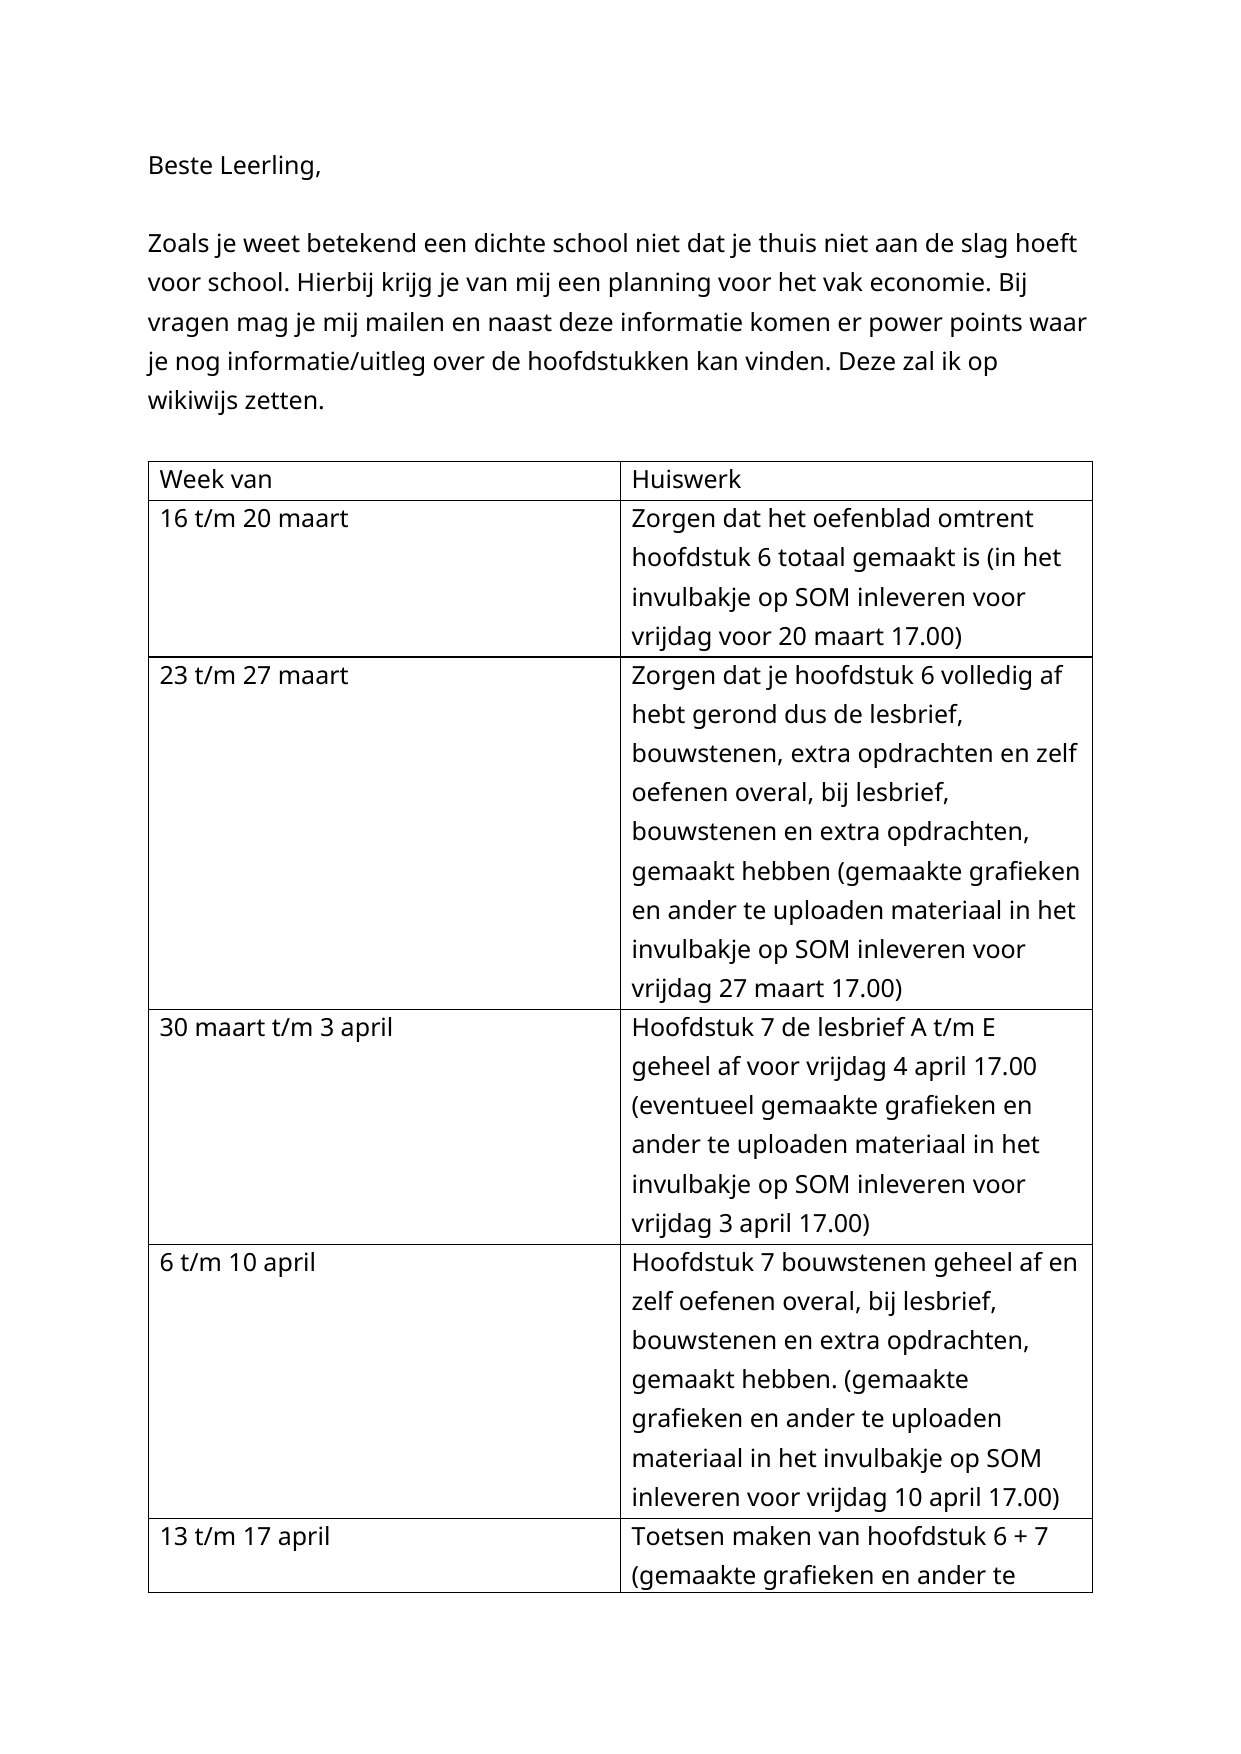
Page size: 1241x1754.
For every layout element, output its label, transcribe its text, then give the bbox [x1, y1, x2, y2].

table_cell 16 t/m 20 maart [149, 501, 620, 656]
table_cell Zorgen dat het oefenblad omtrent hoofdstuk 6 totaal gemaakt is (in het invulbakje op SOM inleveren voor vrijdag voor 20 maart 17.00) [621, 501, 1092, 656]
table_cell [621, 1519, 1092, 1592]
table_header Huiswerk [621, 462, 1092, 500]
text Zoals je weet betekend een dichte school niet dat je thuis niet aan de slag hoeft voor school. Hierbij krijg je van mij een planning voor het vak economie. Bij vragen mag je mij mailen en naast deze informatie komen er power points waar je nog informatie/uitleg over de hoofdstukken kan vinden. Deze zal ik op wikiwijs zetten. [148, 226, 1093, 417]
table_cell Hoofdstuk 7 bouwstenen geheel af en zelf oefenen overal, bij lesbrief, bouwstenen en extra opdrachten, gemaakt hebben. (gemaakte grafieken en ander te uploaden materiaal in het invulbakje op SOM inleveren voor vrijdag 10 april 17.00) [621, 1245, 1092, 1517]
table_cell 30 maart t/m 3 april [149, 1010, 620, 1243]
table_cell 6 t/m 10 april [149, 1245, 620, 1517]
table_cell 23 t/m 27 maart [149, 658, 620, 1009]
table_cell Zorgen dat je hoofdstuk 6 volledig af hebt gerond dus de lesbrief, bouwstenen, extra opdrachten en zelf oefenen overal, bij lesbrief, bouwstenen en extra opdrachten, gemaakt hebben (gemaakte grafieken en ander te uploaden materiaal in het invulbakje op SOM inleveren voor vrijdag 27 maart 17.00) [621, 658, 1092, 1009]
text Beste Leerling, [148, 148, 1093, 182]
table_header Week van [149, 462, 620, 500]
table_cell Hoofdstuk 7 de lesbrief A t/m E geheel af voor vrijdag 4 april 17.00 (eventueel gemaakte grafieken en ander te uploaden materiaal in het invulbakje op SOM inleveren voor vrijdag 3 april 17.00) [621, 1010, 1092, 1243]
table_cell 13 t/m 17 april [149, 1519, 620, 1592]
